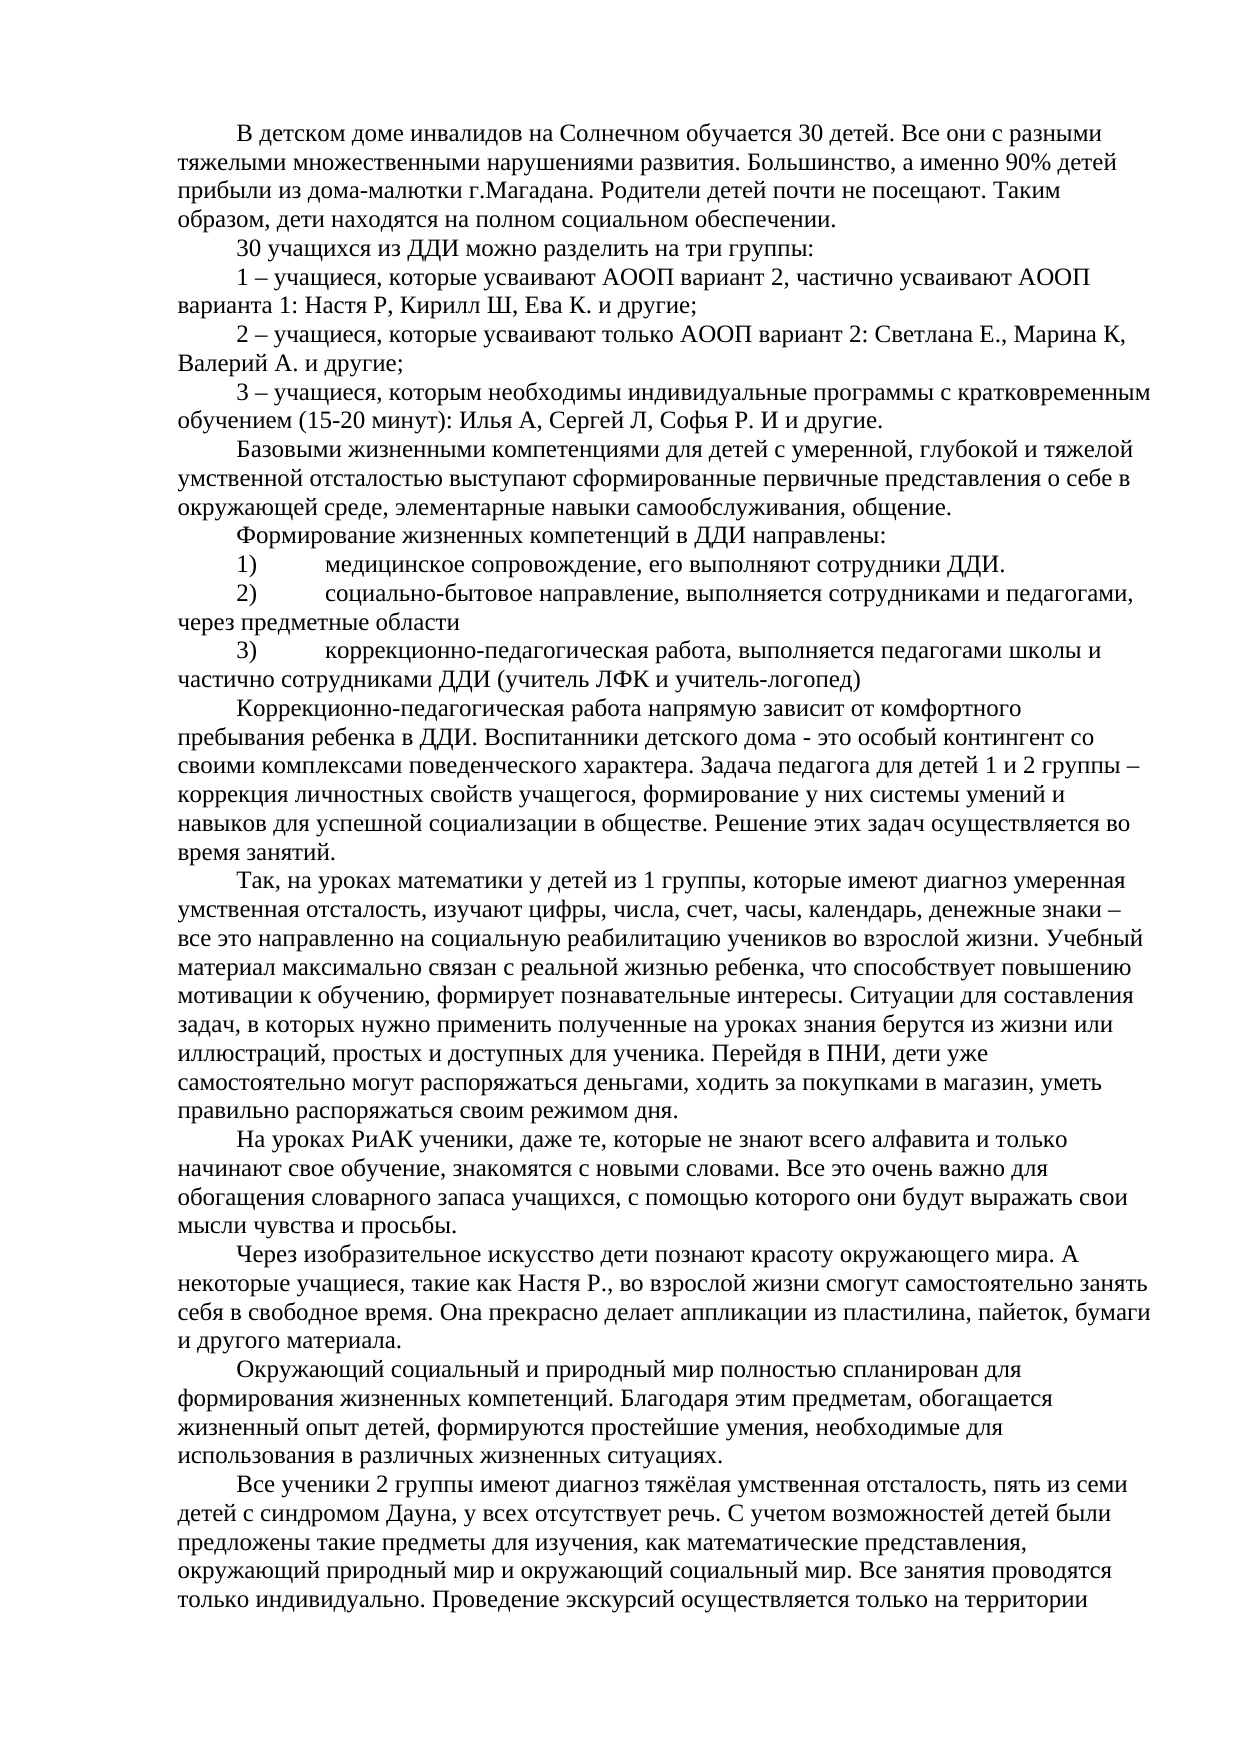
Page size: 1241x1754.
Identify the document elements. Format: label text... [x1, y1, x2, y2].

text Базовыми жизненными компетенциями для детей с умеренной, глубокой и тяжелой умственной отсталостью выступают сформированные первичные представления о себе в окружающей среде, элементарные навыки самообслуживания, общение. [177, 434, 1152, 521]
text 3 – учащиеся, которым необходимы индивидуальные программы с кратковременным обучением (15-20 минут): Илья А, Сергей Л, Софья Р. И и другие. [177, 377, 1152, 434]
text Окружающий социальный и природный мир полностью спланирован для формирования жизненных компетенций. Благодаря этим предметам, обогащается жизненный опыт детей, формируются простейшие умения, необходимые для использования в различных жизненных ситуациях. [177, 1354, 1152, 1469]
text Через изобразительное искусство дети познают красоту окружающего мира. А некоторые учащиеся, такие как Настя Р., во взрослой жизни смогут самостоятельно занять себя в свободное время. Она прекрасно делает аппликации из пластилина, пайеток, бумаги и другого материала. [177, 1239, 1152, 1354]
text Формирование жизненных компетенций в ДДИ направлены: [177, 521, 1152, 549]
text 2 – учащиеся, которые усваивают только АООП вариант 2: Светлана Е., Марина К, Валерий А. и другие; [177, 319, 1152, 377]
text 1 – учащиеся, которые усваивают АООП вариант 2, частично усваивают АООП варианта 1: Настя Р, Кирилл Ш, Ева К. и другие; [177, 262, 1152, 319]
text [177, 1469, 1152, 1613]
list коррекционно-педагогическая работа, выполняется педагогами школы и частично сотрудниками ДДИ (учитель ЛФК и учитель-логопед) [177, 636, 1152, 693]
text На уроках РиАК ученики, даже те, которые не знают всего алфавита и только начинают свое обучение, знакомятся с новыми словами. Все это очень важно для обогащения словарного запаса учащихся, с помощью которого они будут выражать свои мысли чувства и просьбы. [177, 1124, 1152, 1239]
list социально-бытовое направление, выполняется сотрудниками и педагогами, через предметные области [177, 578, 1152, 636]
text 30 учащихся из ДДИ можно разделить на три группы: [177, 233, 1152, 262]
text В детском доме инвалидов на Солнечном обучается 30 детей. Все они с разными тяжелыми множественными нарушениями развития. Большинство, а именно 90% детей прибыли из дома-малютки г.Магадана. Родители детей почти не посещают. Таким образом, дети находятся на полном социальном обеспечении. [177, 118, 1152, 233]
list медицинское сопровождение, его выполняют сотрудники ДДИ. [177, 549, 1152, 578]
text Так, на уроках математики у детей из 1 группы, которые имеют диагноз умеренная умственная отсталость, изучают цифры, числа, счет, часы, календарь, денежные знаки – все это направленно на социальную реабилитацию учеников во взрослой жизни. Учебный материал максимально связан с реальной жизнью ребенка, что способствует повышению мотивации к обучению, формирует познавательные интересы. Ситуации для составления задач, в которых нужно применить полученные на уроках знания берутся из жизни или иллюстраций, простых и доступных для ученика. Перейдя в ПНИ, дети уже самостоятельно могут распоряжаться деньгами, ходить за покупками в магазин, уметь правильно распоряжаться своим режимом дня. [177, 866, 1152, 1124]
text Коррекционно-педагогическая работа напрямую зависит от комфортного пребывания ребенка в ДДИ. Воспитанники детского дома - это особый контингент со своими комплексами поведенческого характера. Задача педагога для детей 1 и 2 группы – коррекция личностных свойств учащегося, формирование у них системы умений и навыков для успешной социализации в обществе. Решение этих задач осуществляется во время занятий. [177, 693, 1152, 866]
